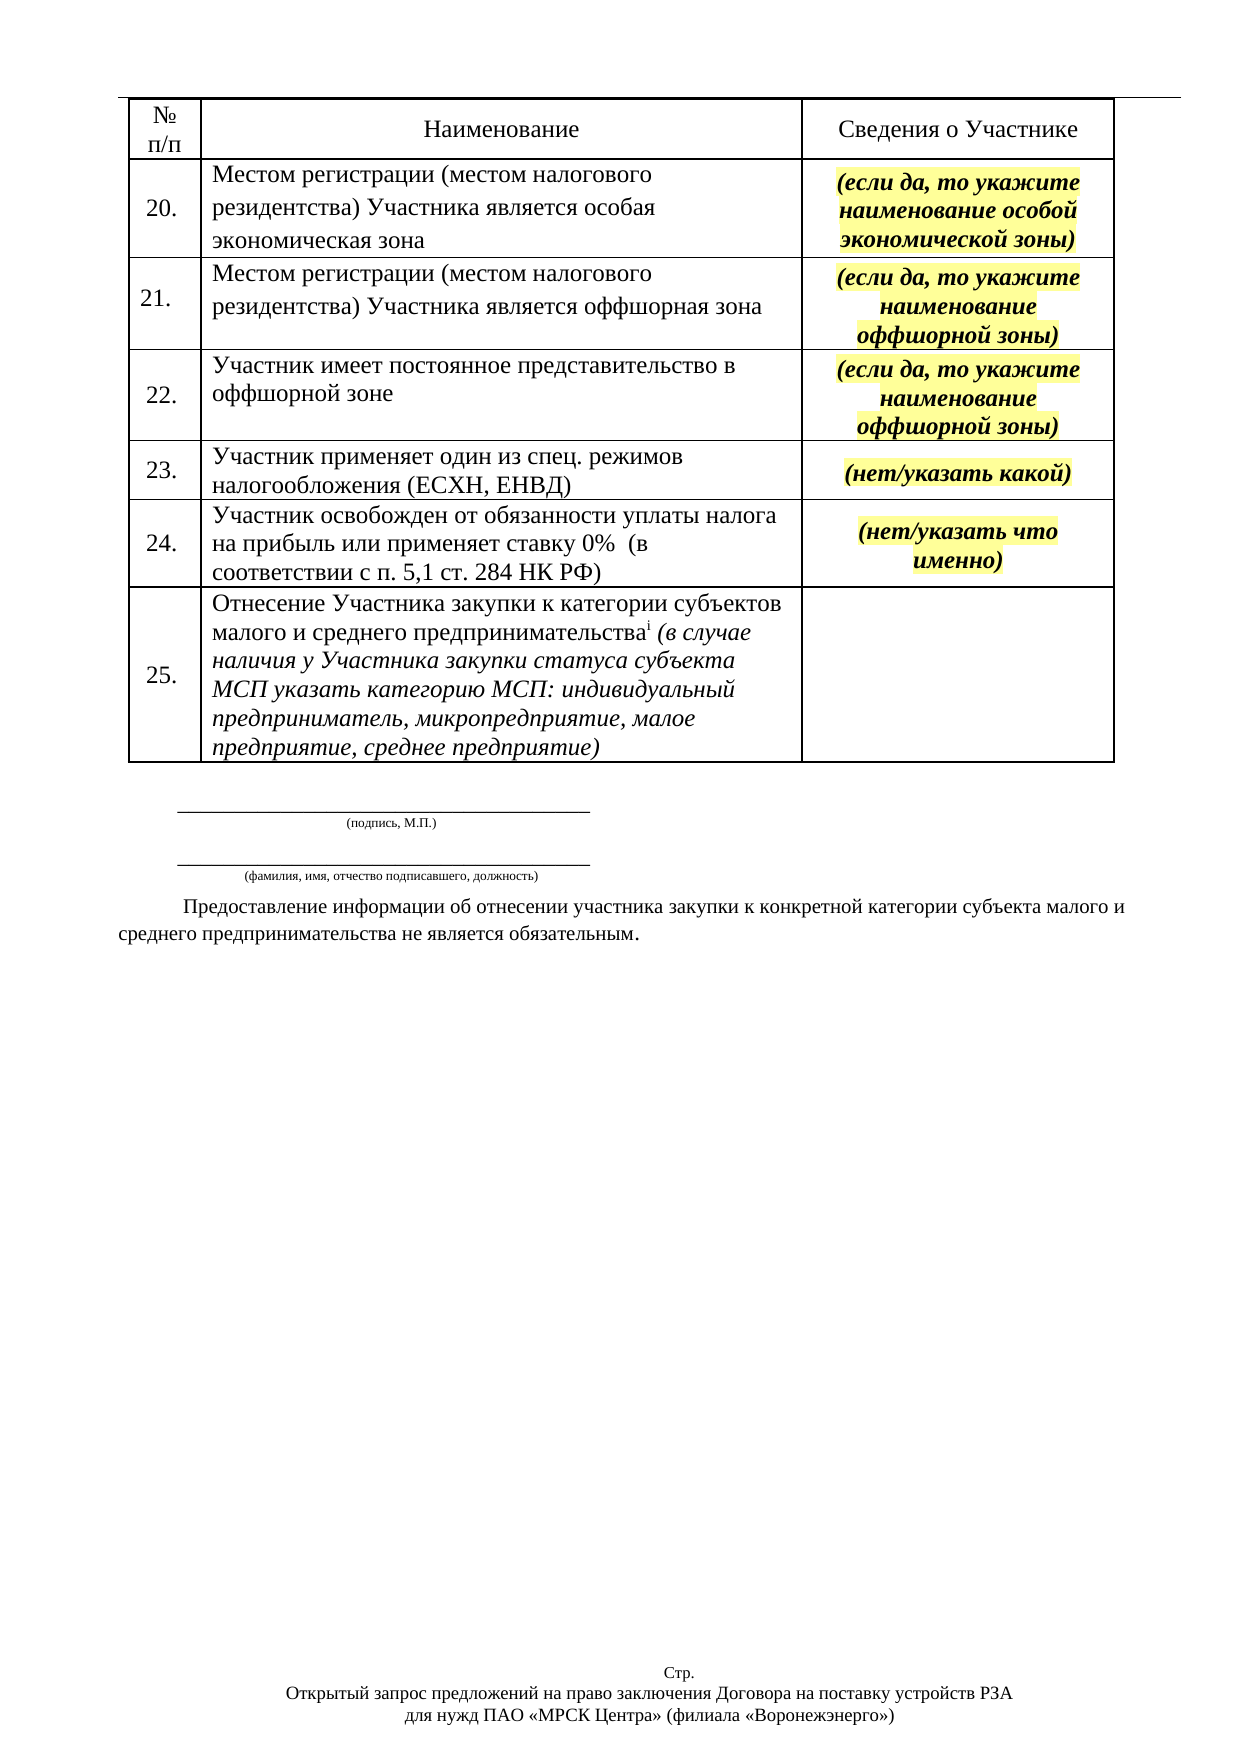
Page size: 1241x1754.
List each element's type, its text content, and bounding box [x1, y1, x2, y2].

text ____________________________________ [118, 842, 605, 868]
table_cell Местом регистрации (местом налогового резидентства) Участника является особая экономическая зона [202, 160, 801, 257]
table_cell [130, 588, 200, 761]
table_cell (если да, то укажите наименование оффшорной зоны) [803, 258, 1113, 349]
table_header Наименование [202, 100, 801, 158]
table_cell (если да, то укажите наименование оффшорной зоны) [803, 350, 1113, 440]
text (подпись, М.П.) [118, 815, 605, 842]
table_cell (нет/указать что именно) [803, 500, 1113, 586]
table_cell Местом регистрации (местом налогового резидентства) Участника является оффшорная зона [202, 258, 801, 349]
table_cell [130, 441, 200, 499]
table_cell (если да, то укажите наименование особой экономической зоны) [803, 160, 1113, 257]
text Предоставление информации об отнесении участника закупки к конкретной категории субъекта малого и среднего предпринимательства не является обязательным. [118, 894, 1181, 945]
table_cell [130, 160, 200, 257]
table_cell Участник освобожден от обязанности уплаты налога на прибыль или применяет ставку 0% (в соответствии с п. 5,1 ст. 284 НК РФ) [202, 500, 801, 586]
table_cell (нет/указать какой) [803, 441, 1113, 499]
table_cell [130, 258, 200, 349]
table_cell [803, 588, 1113, 761]
table_cell Участник имеет постоянное представительство в оффшорной зоне [202, 350, 801, 440]
table_header № п/п [130, 100, 200, 158]
text (фамилия, имя, отчество подписавшего, должность) [118, 868, 605, 894]
table_cell [130, 350, 200, 440]
table_cell [130, 500, 200, 586]
table_cell Участник применяет один из спец. режимов налогообложения (ЕСХН, ЕНВД) [202, 441, 801, 499]
table_cell Отнесение Участника закупки к категории субъектов малого и среднего предпринимательства (в случае наличия у Участника закупки статуса субъекта МСП указать категорию МСП: индивидуальный предприниматель, микропредприятие, малое предприятие, среднее предприятие) [202, 588, 801, 761]
table_header Сведения о Участнике [803, 100, 1113, 158]
text ____________________________________ [118, 789, 605, 815]
